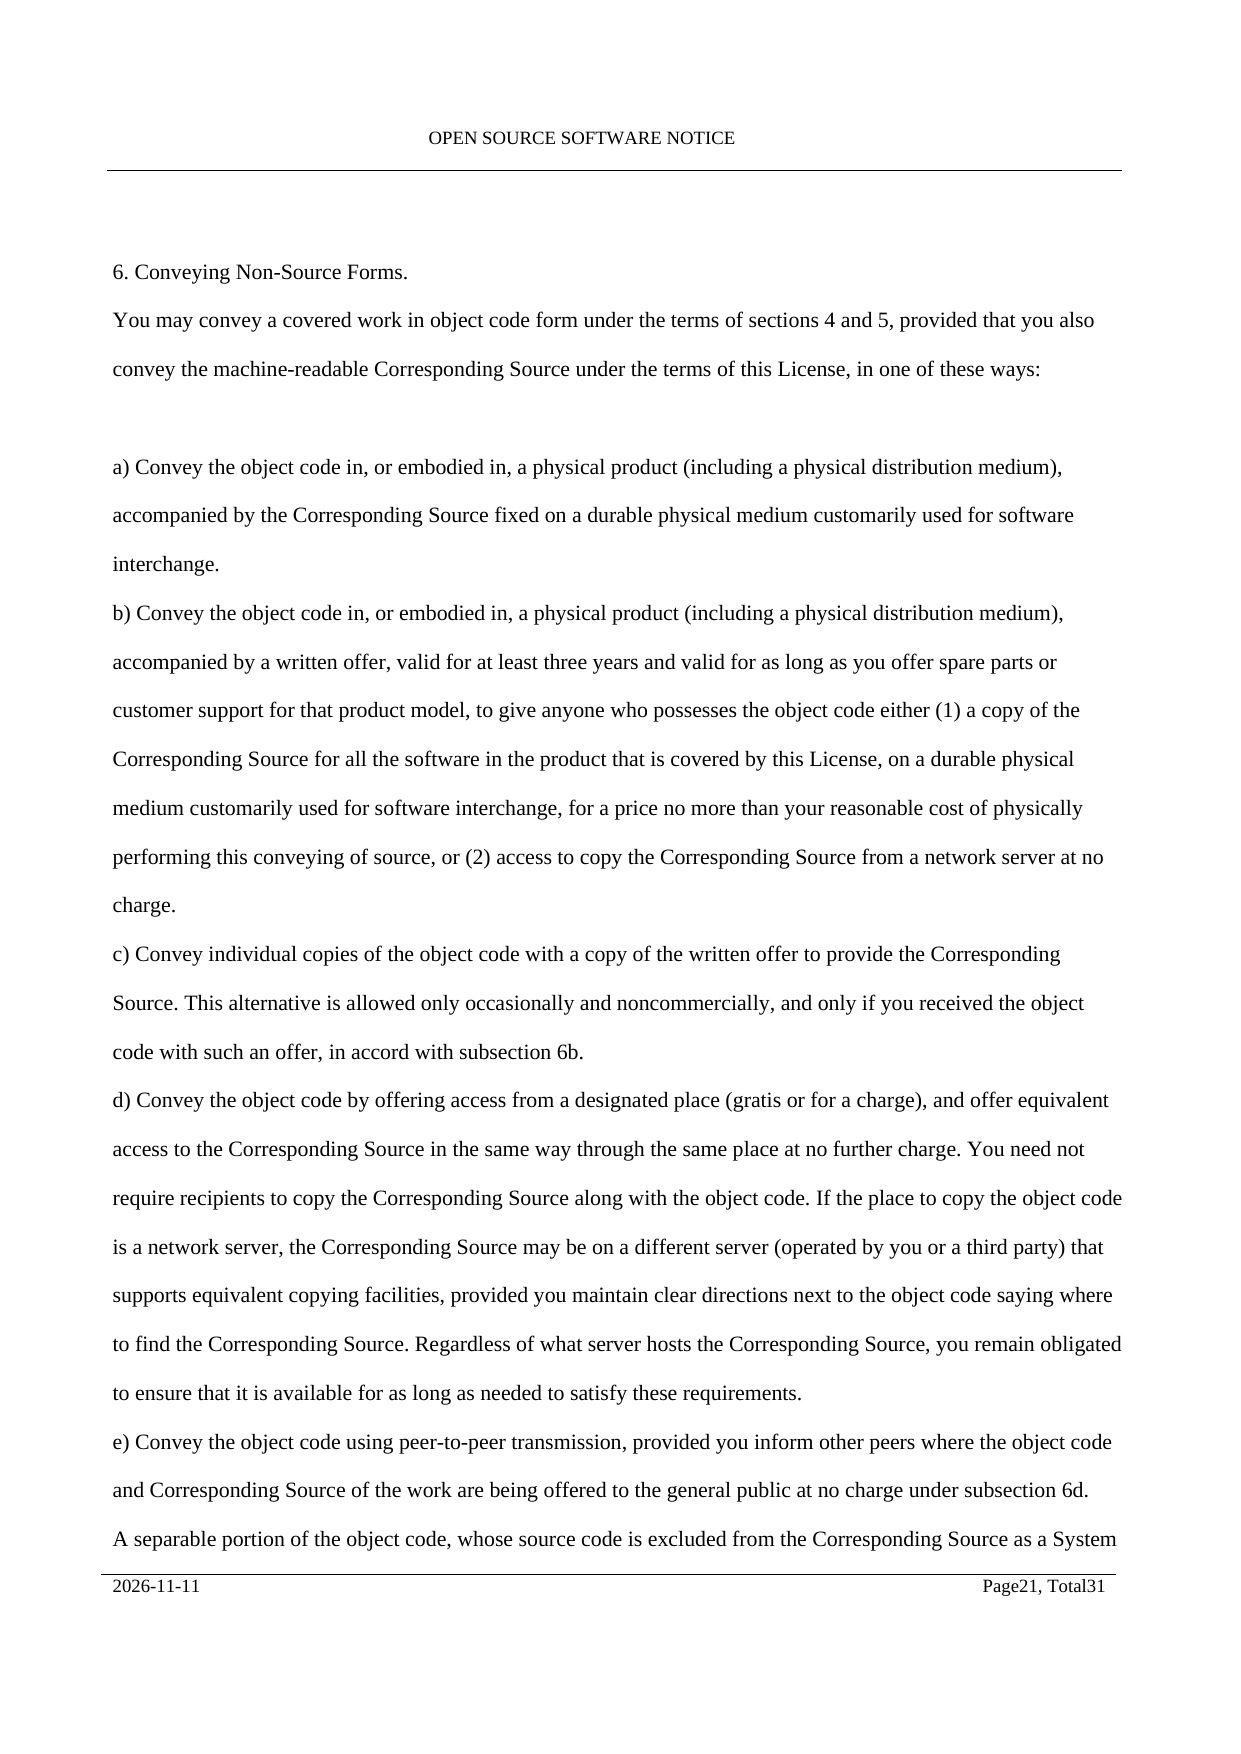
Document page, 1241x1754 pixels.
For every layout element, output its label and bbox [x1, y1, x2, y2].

text [112, 206, 1128, 1555]
